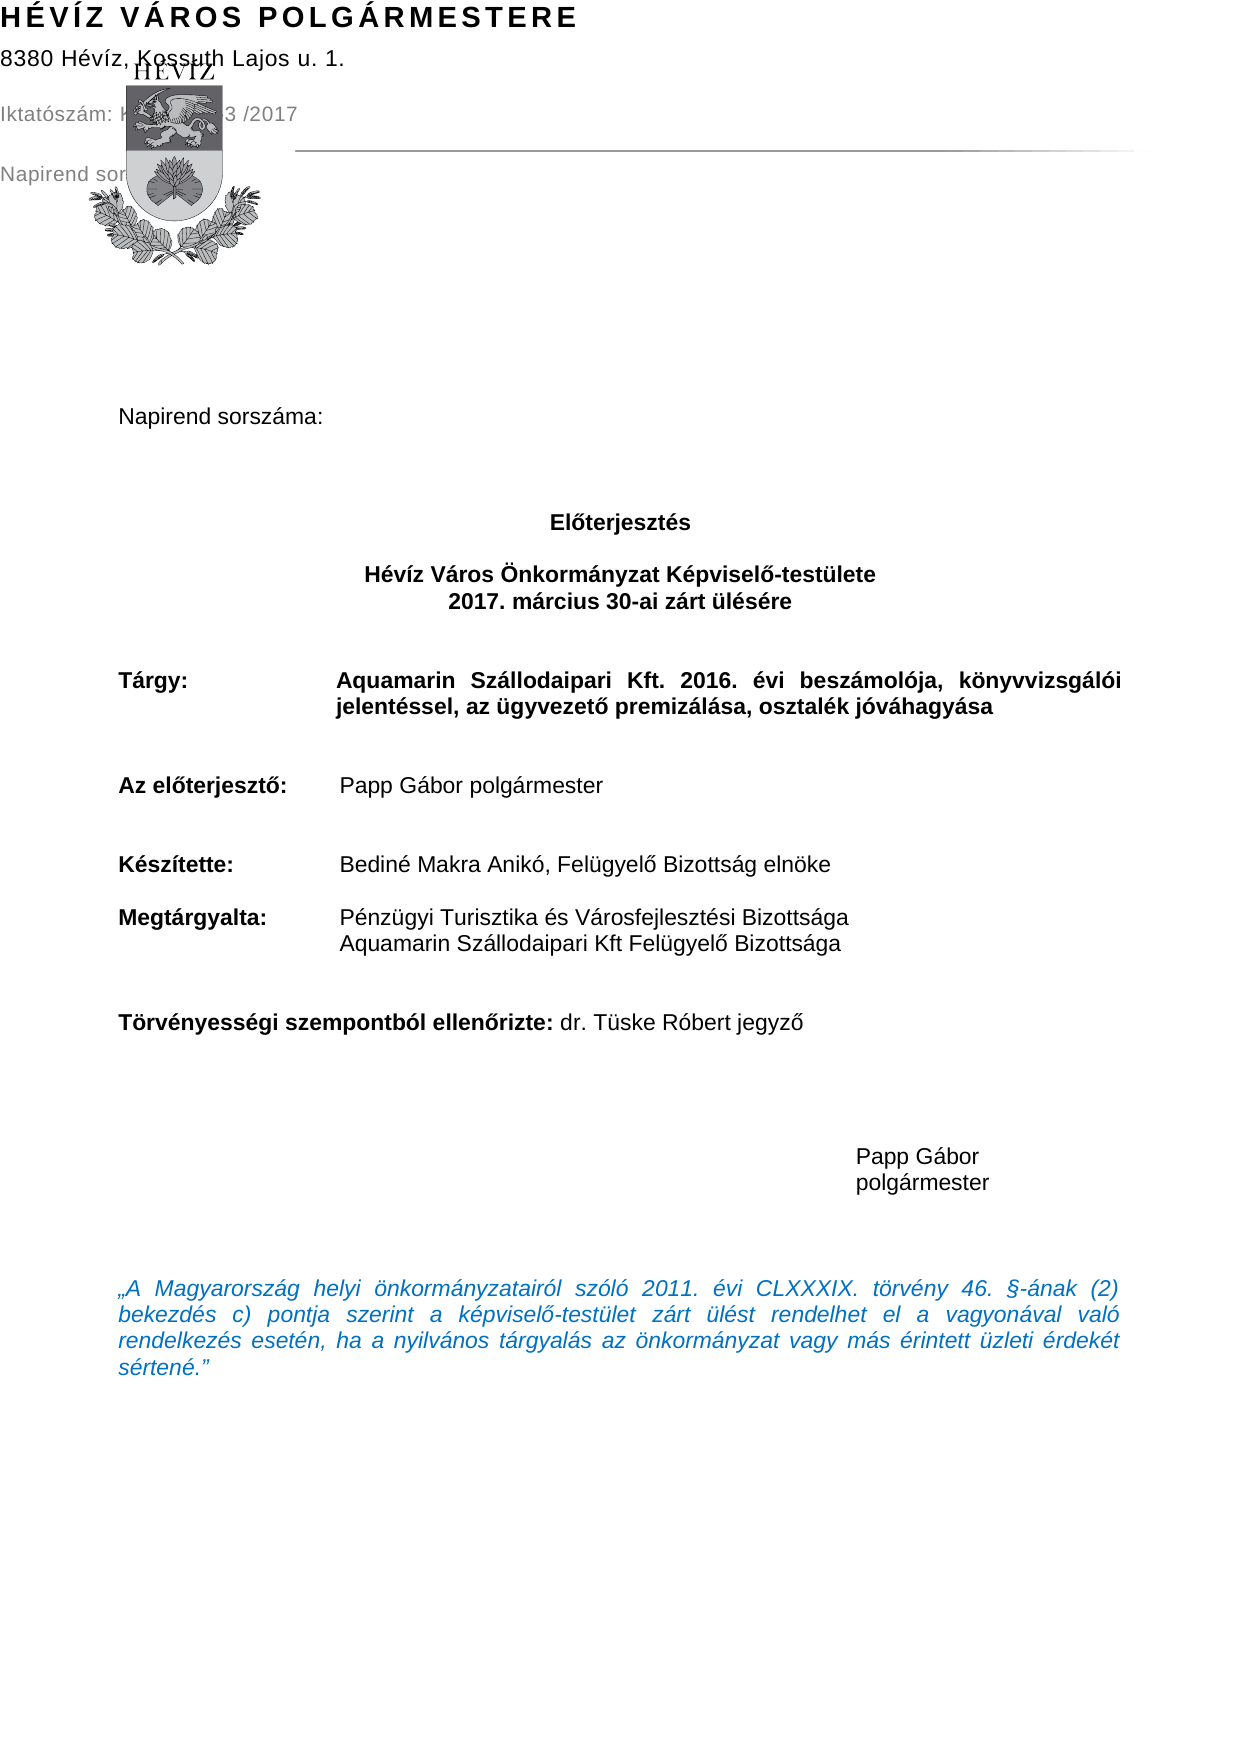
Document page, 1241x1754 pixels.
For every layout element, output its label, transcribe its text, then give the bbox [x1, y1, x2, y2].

text Papp Gábor [782, 1143, 1122, 1169]
text Hévíz Város Önkormányzat Képviselő-testülete [118, 561, 1122, 588]
text „A Magyarország helyi önkormányzatairól szóló 2011. évi CLXXXIX. törvény 46. §-ának (2) bekezdés c) pontja szerint a képviselő-testület zárt ülést rendelhet el a vagyonával való rendelkezés esetén, ha a nyilvános tárgyalás az önkormányzat vagy más érintett üzleti érdekét sértené.” [118, 1274, 1122, 1380]
text Törvényességi szempontból ellenőrizte: dr. Tüske Róbert jegyző [118, 1009, 1122, 1036]
text Tárgy: Aquamarin Szállodaipari Kft. 2016. évi beszámolója, könyvvizsgálói jelentéssel, az ügyvezető premizálása, osztalék jóváhagyása [118, 667, 1122, 719]
text Előterjesztés [118, 509, 1122, 535]
text Napirend sorszáma: [118, 403, 1122, 429]
text Az előterjesztő: Papp Gábor polgármester [118, 772, 1122, 798]
text Készítette: Bediné Makra Anikó, Felügyelő Bizottság elnöke [118, 851, 1122, 878]
text Megtárgyalta: Pénzügyi Turisztika és Városfejlesztési Bizottsága [118, 904, 1122, 930]
text polgármester [782, 1169, 1122, 1196]
text Aquamarin Szállodaipari Kft Felügyelő Bizottsága [118, 930, 1122, 957]
text 2017. március 30-ai zárt ülésére [118, 588, 1122, 614]
